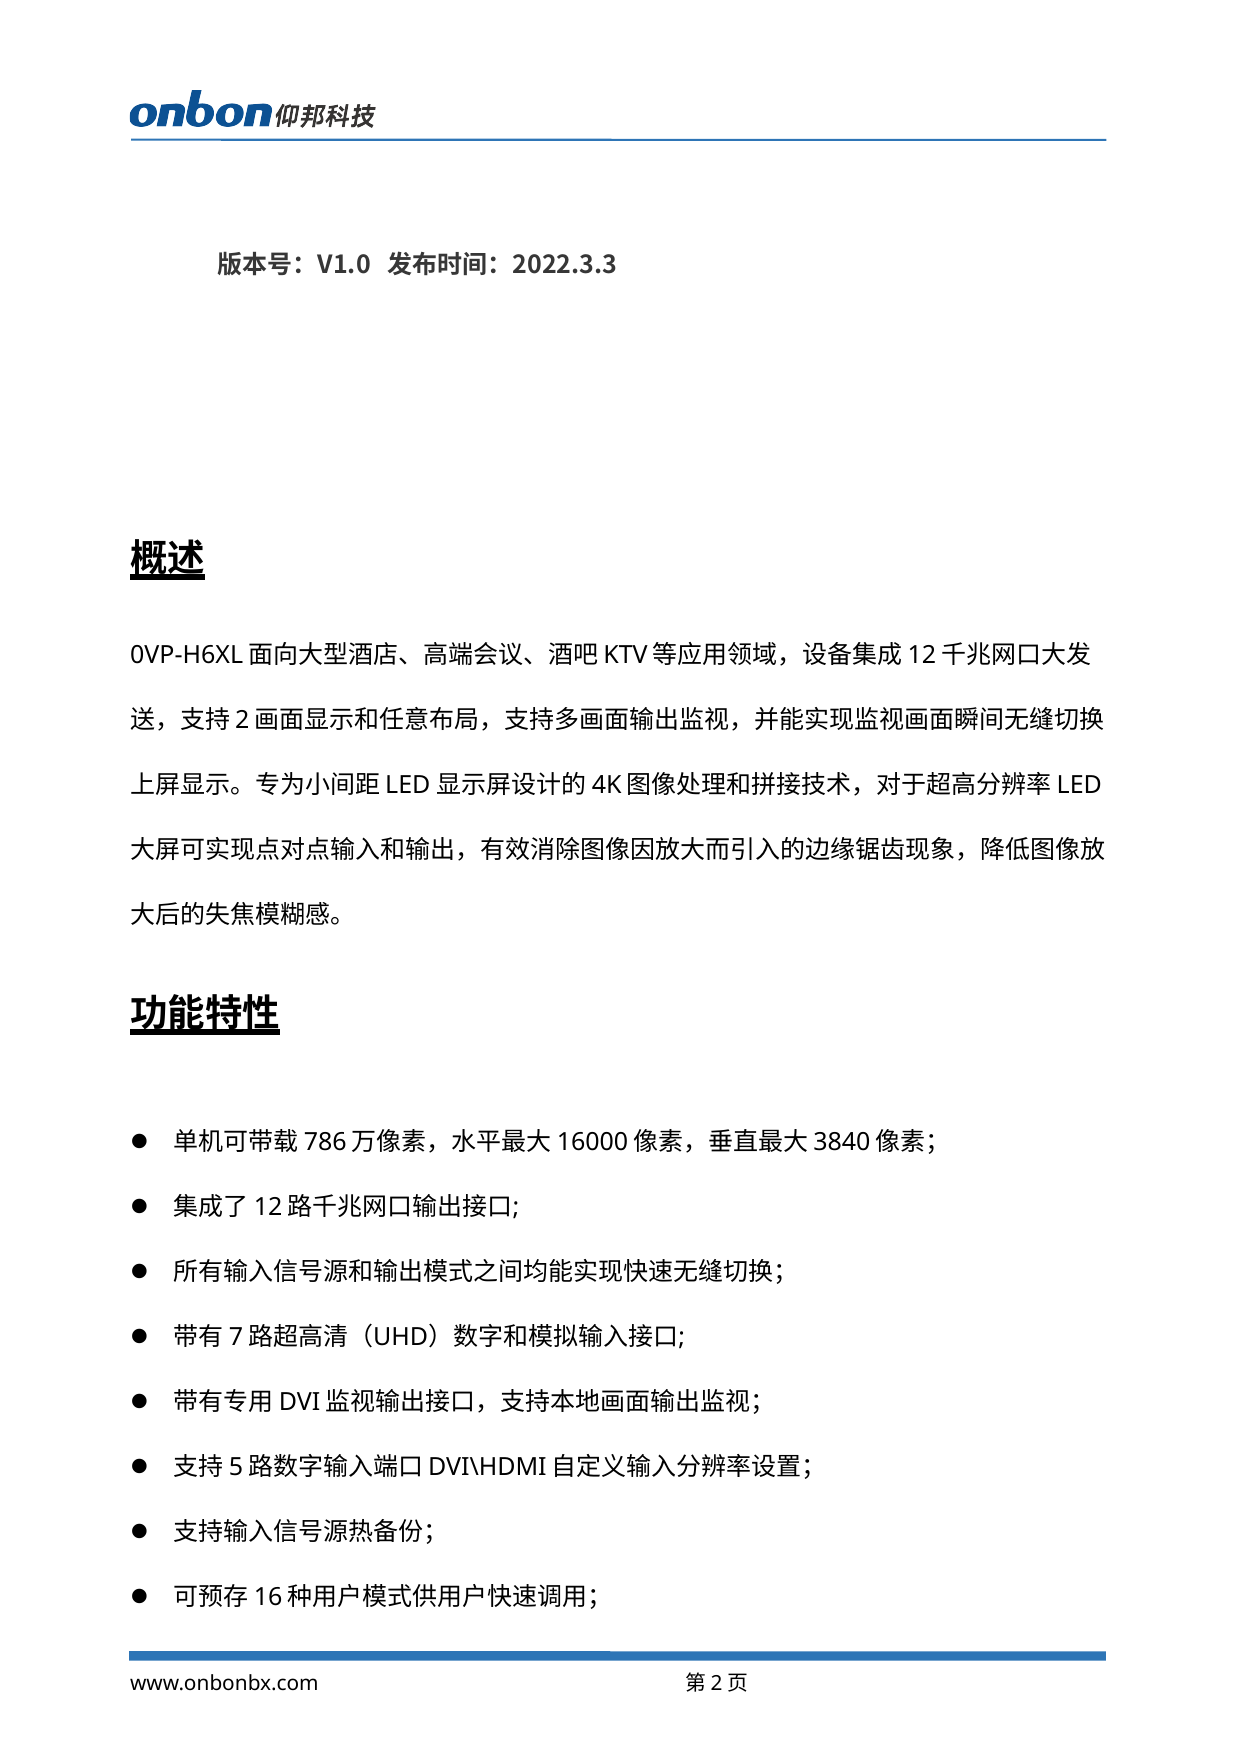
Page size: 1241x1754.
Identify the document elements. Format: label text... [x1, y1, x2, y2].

list 支持输入信号源热备份； [130, 1497, 1110, 1562]
text 概述 [130, 522, 1110, 587]
list 带有专用DVI监视输出接口，支持本地画面输出监视； [130, 1367, 1110, 1432]
list 所有输入信号源和输出模式之间均能实现快速无缝切换； [130, 1237, 1110, 1302]
picture [129, 90, 376, 128]
text 0VP-H6XL面向大型酒店、高端会议、酒吧KTV等应用领域，设备集成12千兆网口大发送，支持2画面显示和任意布局，支持多画面输出监视，并能实现监视画面瞬间无缝切换上屏显示。专为小间距LED 显示屏设计的4K图像处理和拼接技术，对于超高分辨率LED大屏可实现点对点输入和输出，有效消除图像因放大而引入的边缘锯齿现象，降低图像放大后的失焦模糊感。 [130, 620, 1110, 945]
list 支持5路数字输入端口DVI\HDMI自定义输入分辨率设置； [130, 1432, 1110, 1497]
list 可预存16种用户模式供用户快速调用； [130, 1562, 1110, 1627]
text 版本号：V1.0 发布时间：2022.3.3 [217, 230, 1110, 295]
text 功能特性 [130, 977, 1110, 1042]
list 集成了12路千兆网口输出接口; [130, 1172, 1110, 1237]
list 带有7路超高清（UHD）数字和模拟输入接口; [130, 1302, 1110, 1367]
list 单机可带载786万像素，水平最大16000像素，垂直最大3840像素； [130, 1107, 1110, 1172]
